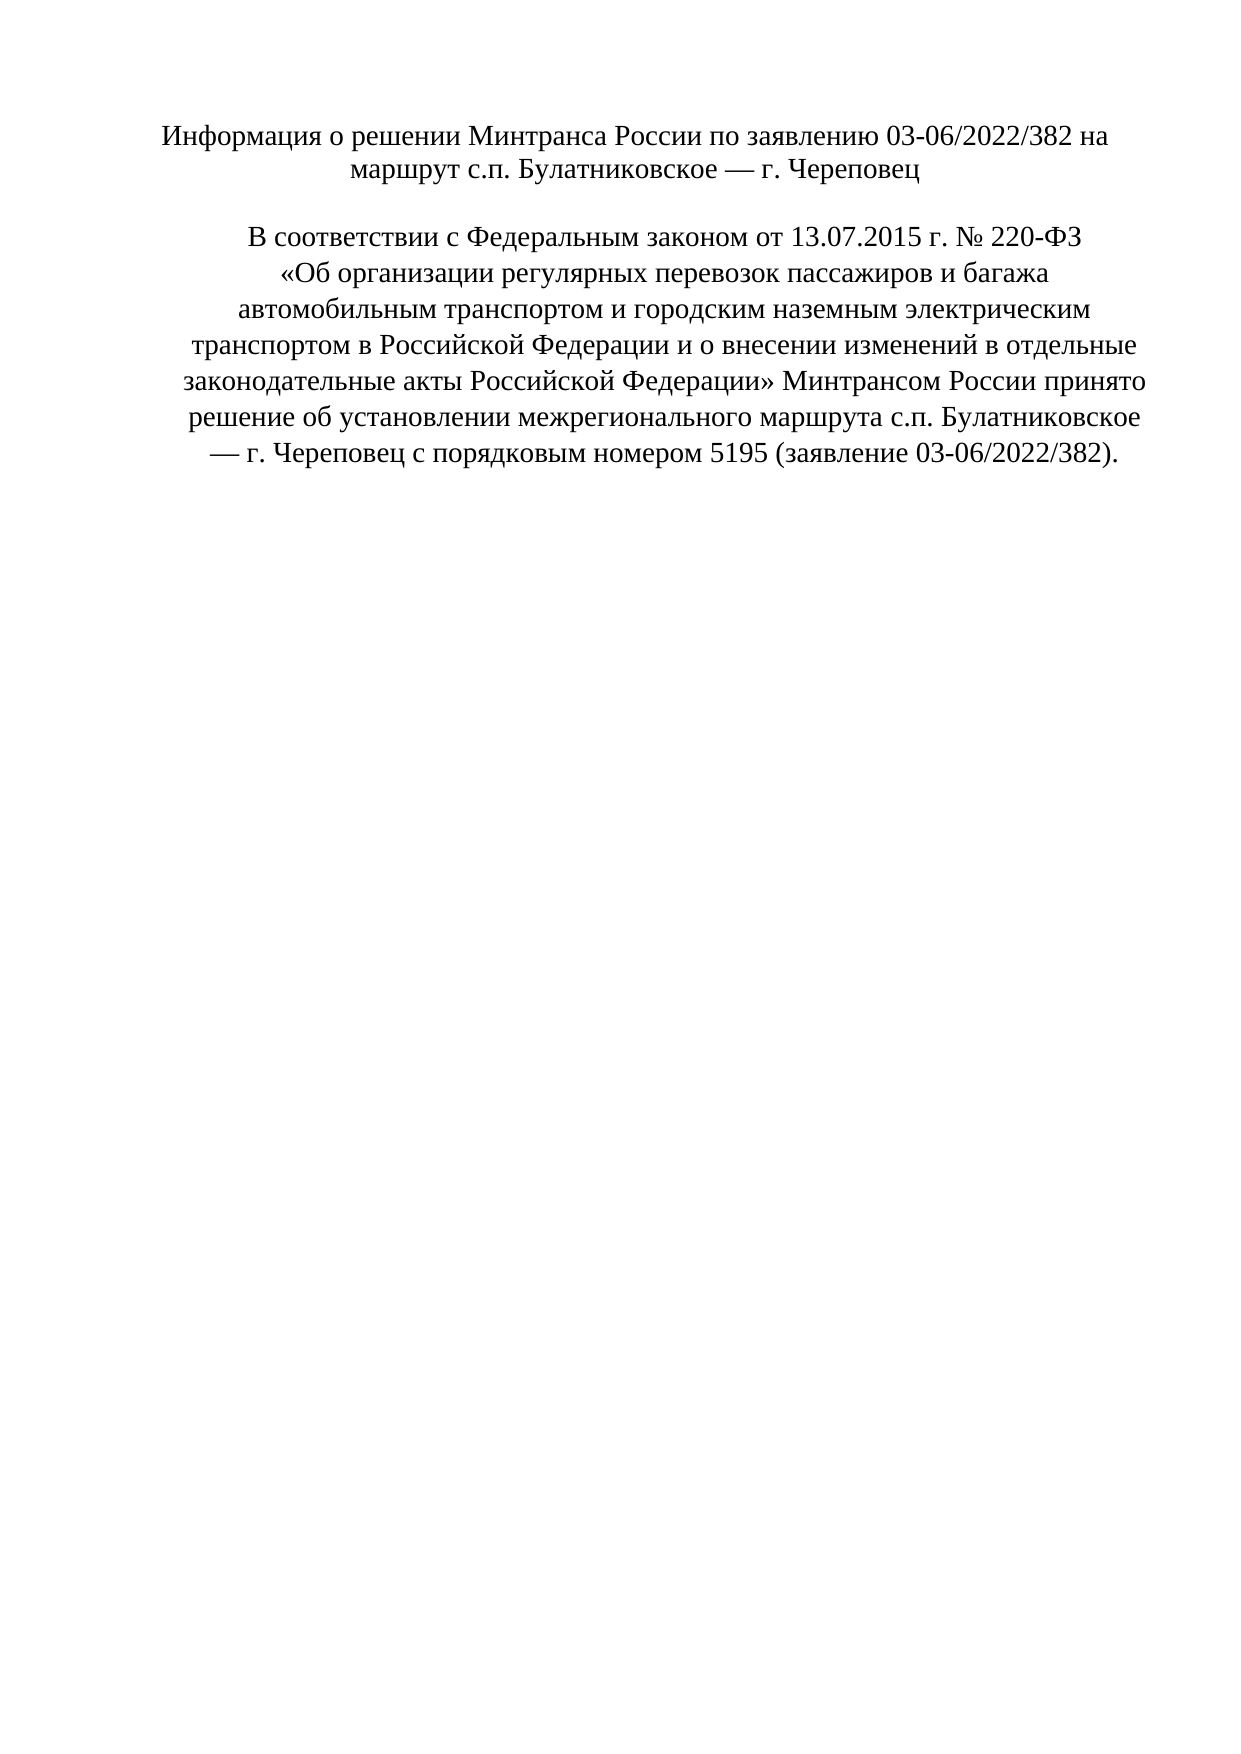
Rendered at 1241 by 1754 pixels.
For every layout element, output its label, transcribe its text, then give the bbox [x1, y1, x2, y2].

text В соответствии с Федеральным законом от 13.07.2015 г. № 220-ФЗ «Об организации регулярных перевозок пассажиров и багажа автомобильным транспортом и городским наземным электрическим транспортом в Российской Федерации и о внесении изменений в отдельные законодательные акты Российской Федерации» Минтрансом России принято решение об установлении межрегионального маршрута с.п. Булатниковское — г. Череповец с порядковым номером 5195 (заявление 03-06/2022/382). [177, 219, 1152, 469]
text Информация о решении Минтранса России по заявлению 03-06/2022/382 на маршрут с.п. Булатниковское — г. Череповец [118, 118, 1152, 185]
